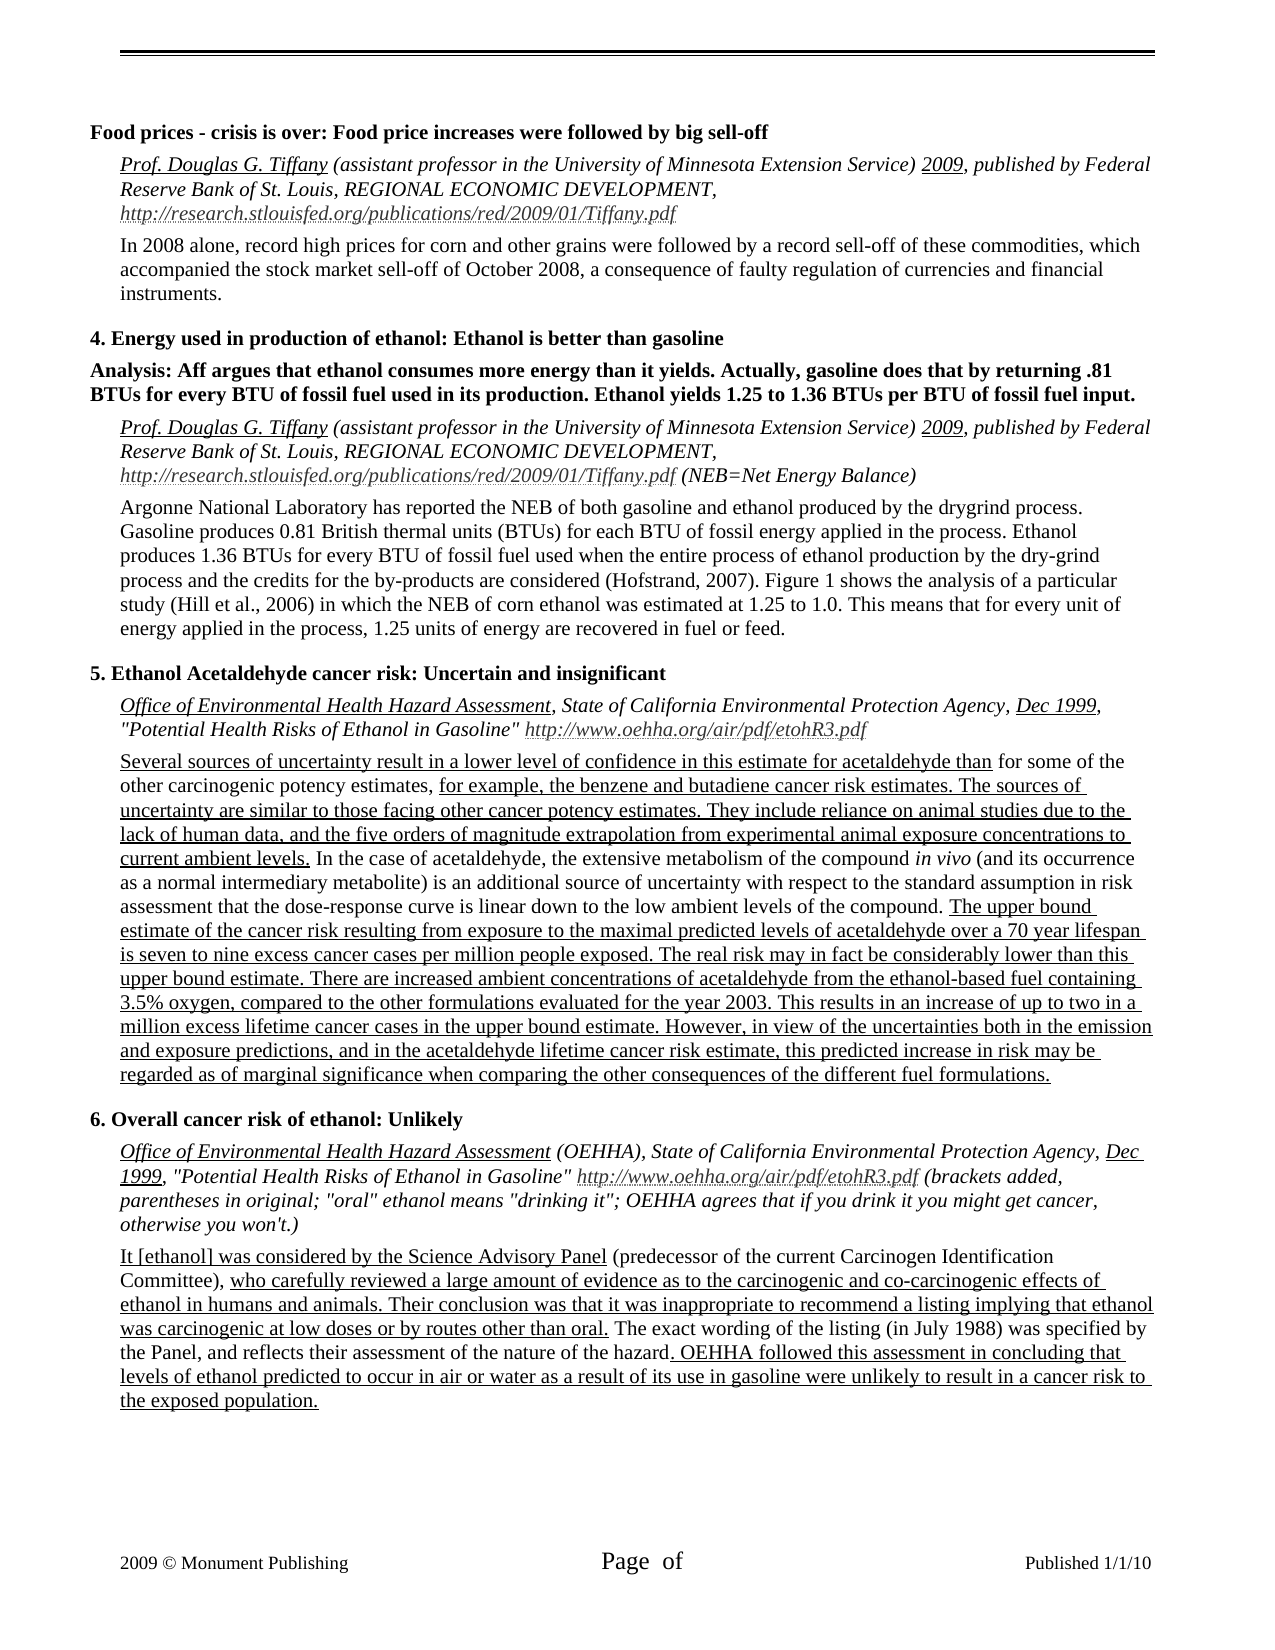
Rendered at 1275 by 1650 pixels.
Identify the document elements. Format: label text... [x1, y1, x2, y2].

text Several sources of uncertainty result in a lower level of confidence in this estimate for acetaldehyde than for some of the other carcinogenic potency estimates, for example, the benzene and butadiene cancer risk estimates. The sources of uncertainty are similar to those facing other cancer potency estimates. They include reliance on animal studies due to the lack of human data, and the five orders of magnitude extrapolation from experimental animal exposure concentrations to current ambient levels. In the case of acetaldehyde, the extensive metabolism of the compound in vivo (and its occurrence as a normal intermediary metabolite) is an additional source of uncertainty with respect to the standard assumption in risk assessment that the dose-response curve is linear down to the low ambient levels of the compound. The upper bound estimate of the cancer risk resulting from exposure to the maximal predicted levels of acetaldehyde over a 70 year lifespan is seven to nine excess cancer cases per million people exposed. The real risk may in fact be considerably lower than this upper bound estimate. There are increased ambient concentrations of acetaldehyde from the ethanol-based fuel containing 3.5% oxygen, compared to the other formulations evaluated for the year 2003. This results in an increase of up to two in a million excess lifetime cancer cases in the upper bound estimate. However, in view of the uncertainties both in the emission and exposure predictions, and in the acetaldehyde lifetime cancer risk estimate, this predicted increase in risk may be regarded as of marginal significance when comparing the other consequences of the different fuel formulations. [120, 749, 1155, 1086]
text Food prices - crisis is over: Food price increases were followed by big sell-off [90, 120, 1155, 144]
text 5. Ethanol Acetaldehyde cancer risk: Uncertain and insignificant [90, 661, 1155, 684]
text It [ethanol] was considered by the Science Advisory Panel (predecessor of the current Carcinogen Identification Committee), who carefully reviewed a large amount of evidence as to the carcinogenic and co-carcinogenic effects of ethanol in humans and animals. Their conclusion was that it was inappropriate to recommend a listing implying that ethanol was carcinogenic at low doses or by routes other than oral. The exact wording of the listing (in July 1988) was specified by the Panel, and reflects their assessment of the nature of the hazard. OEHHA followed this assessment in concluding that levels of ethanol predicted to occur in air or water as a result of its use in gasoline were unlikely to result in a cancer risk to the exposed population. [120, 1244, 1155, 1412]
text Argonne National Laboratory has reported the NEB of both gasoline and ethanol produced by the drygrind process. Gasoline produces 0.81 British thermal units (BTUs) for each BTU of fossil energy applied in the process. Ethanol produces 1.36 BTUs for every BTU of fossil fuel used when the entire process of ethanol production by the dry-grind process and the credits for the by-products are considered (Hofstrand, 2007). Figure 1 shows the analysis of a particular study (Hill et al., 2006) in which the NEB of corn ethanol was estimated at 1.25 to 1.0. This means that for every unit of energy applied in the process, 1.25 units of energy are recovered in fuel or feed. [120, 495, 1155, 640]
text Prof. Douglas G. Tiffany (assistant professor in the University of Minnesota Extension Service) 2009, published by Federal Reserve Bank of St. Louis, REGIONAL ECONOMIC DEVELOPMENT, http://research.stlouisfed.org/publications/red/2009/01/Tiffany.pdf [120, 152, 1155, 224]
text Office of Environmental Health Hazard Assessment (OEHHA), State of California Environmental Protection Agency, Dec 1999, "Potential Health Risks of Ethanol in Gasoline" http://www.oehha.org/air/pdf/etohR3.pdf (brackets added, parentheses in original; "oral" ethanol means "drinking it"; OEHHA agrees that if you drink it you might get cancer, otherwise you won't.) [120, 1139, 1155, 1236]
text In 2008 alone, record high prices for corn and other grains were followed by a record sell-off of these commodities, which accompanied the stock market sell-off of October 2008, a consequence of faulty regulation of currencies and financial instruments. [120, 233, 1155, 305]
text 4. Energy used in production of ethanol: Ethanol is better than gasoline [90, 326, 1155, 350]
text Analysis: Aff argues that ethanol consumes more energy than it yields. Actually, gasoline does that by returning .81 BTUs for every BTU of fossil fuel used in its production. Ethanol yields 1.25 to 1.36 BTUs per BTU of fossil fuel input. [90, 358, 1155, 406]
text Prof. Douglas G. Tiffany (assistant professor in the University of Minnesota Extension Service) 2009, published by Federal Reserve Bank of St. Louis, REGIONAL ECONOMIC DEVELOPMENT, http://research.stlouisfed.org/publications/red/2009/01/Tiffany.pdf (NEB=Net Energy Balance) [120, 415, 1155, 487]
text 6. Overall cancer risk of ethanol: Unlikely [90, 1107, 1155, 1131]
text Office of Environmental Health Hazard Assessment, State of California Environmental Protection Agency, Dec 1999, "Potential Health Risks of Ethanol in Gasoline" http://www.oehha.org/air/pdf/etohR3.pdf [120, 693, 1155, 741]
